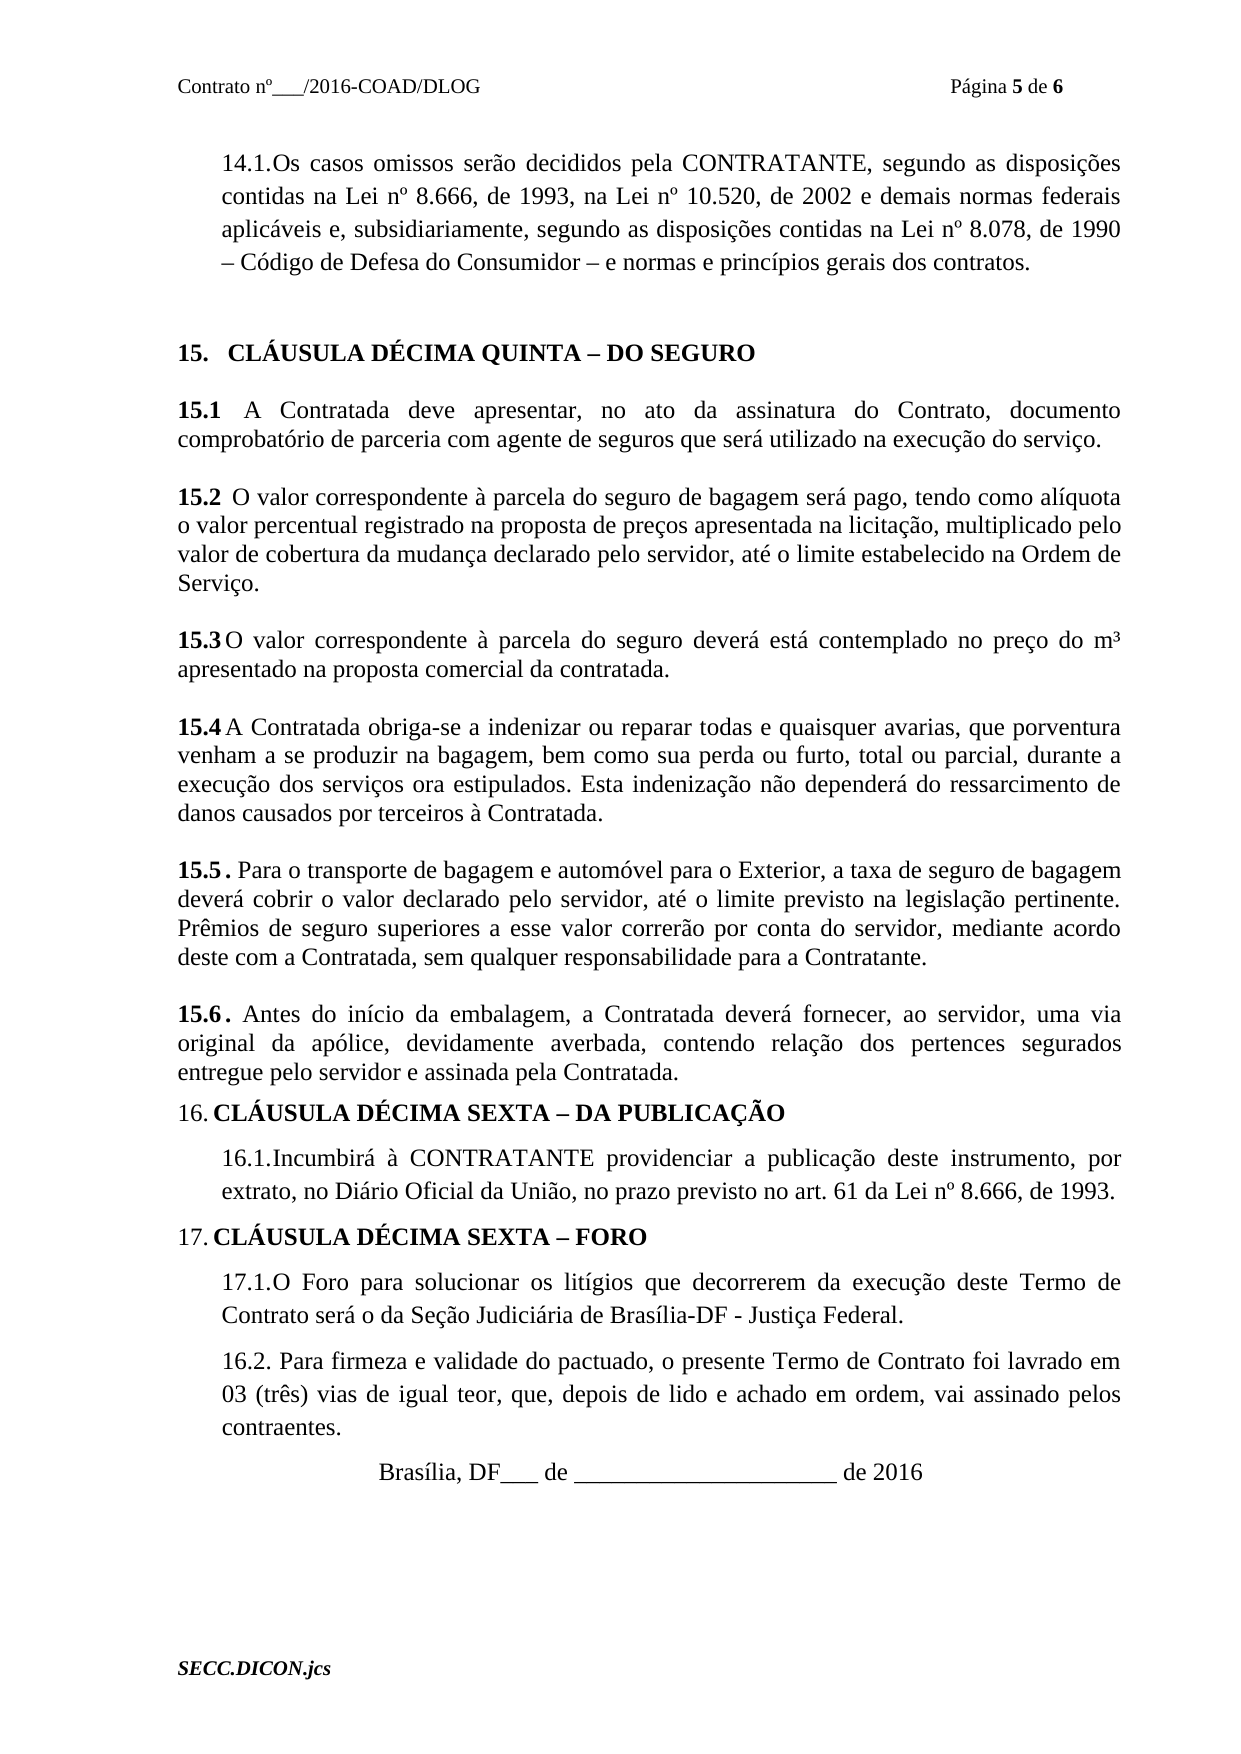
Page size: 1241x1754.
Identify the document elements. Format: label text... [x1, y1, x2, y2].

text 15.1 A Contratada deve apresentar, no ato da assinatura do Contrato, documento comprobatório de parceria com agente de seguros que será utilizado na execução do serviço. [177, 395, 1122, 453]
list CLÁUSULA DÉCIMA SEXTA – DA PUBLICAÇÃO [177, 1098, 1122, 1127]
text 15.3 O valor correspondente à parcela do seguro deverá está contemplado no preço do m³ apresentado na proposta comercial da contratada. [177, 625, 1122, 683]
list Os casos omissos serão decididos pela CONTRATANTE, segundo as disposições contidas na Lei nº 8.666, de 1993, na Lei nº 10.520, de 2002 e demais normas federais aplicáveis e, subsidiariamente, segundo as disposições contidas na Lei nº 8.078, de 1990 – Código de Defesa do Consumidor – e normas e princípios gerais dos contratos. [221, 148, 1122, 276]
list . Antes do início da embalagem, a Contratada deverá fornecer, ao servidor, uma via original da apólice, devidamente averbada, contendo relação dos pertences segurados entregue pelo servidor e assinada pela Contratada. [177, 999, 1122, 1085]
text 16.2. Para firmeza e validade do pactuado, o presente Termo de Contrato foi lavrado em 03 (três) vias de igual teor, que, depois de lido e achado em ordem, vai assinado pelos contraentes. [222, 1346, 1122, 1441]
list CLÁUSULA DÉCIMA QUINTA – DO SEGURO [177, 338, 1122, 367]
list A Contratada obriga-se a indenizar ou reparar todas e quaisquer avarias, que porventura venham a se produzir na bagagem, bem como sua perda ou furto, total ou parcial, durante a execução dos serviços ora estipulados. Esta indenização não dependerá do ressarcimento de danos causados por terceiros à Contratada. [177, 712, 1122, 827]
text Brasília, DF___ de _____________________ de 2016 [177, 1457, 1124, 1486]
list . Para o transporte de bagagem e automóvel para o Exterior, a taxa de seguro de bagagem deverá cobrir o valor declarado pelo servidor, até o limite previsto na legislação pertinente. Prêmios de seguro superiores a esse valor correrão por conta do servidor, mediante acordo deste com a Contratada, sem qualquer responsabilidade para a Contratante. [177, 855, 1122, 970]
list O Foro para solucionar os litígios que decorrerem da execução deste Termo de Contrato será o da Seção Judiciária de Brasília-DF - Justiça Federal. [221, 1267, 1122, 1329]
list Incumbirá à CONTRATANTE providenciar a publicação deste instrumento, por extrato, no Diário Oficial da União, no prazo previsto no art. 61 da Lei nº 8.666, de 1993. [221, 1143, 1122, 1205]
text 15.2 O valor correspondente à parcela do seguro de bagagem será pago, tendo como alíquota o valor percentual registrado na proposta de preços apresentada na licitação, multiplicado pelo valor de cobertura da mudança declarado pelo servidor, até o limite estabelecido na Ordem de Serviço. [177, 482, 1122, 597]
list CLÁUSULA DÉCIMA SEXTA – FORO [177, 1222, 1122, 1251]
